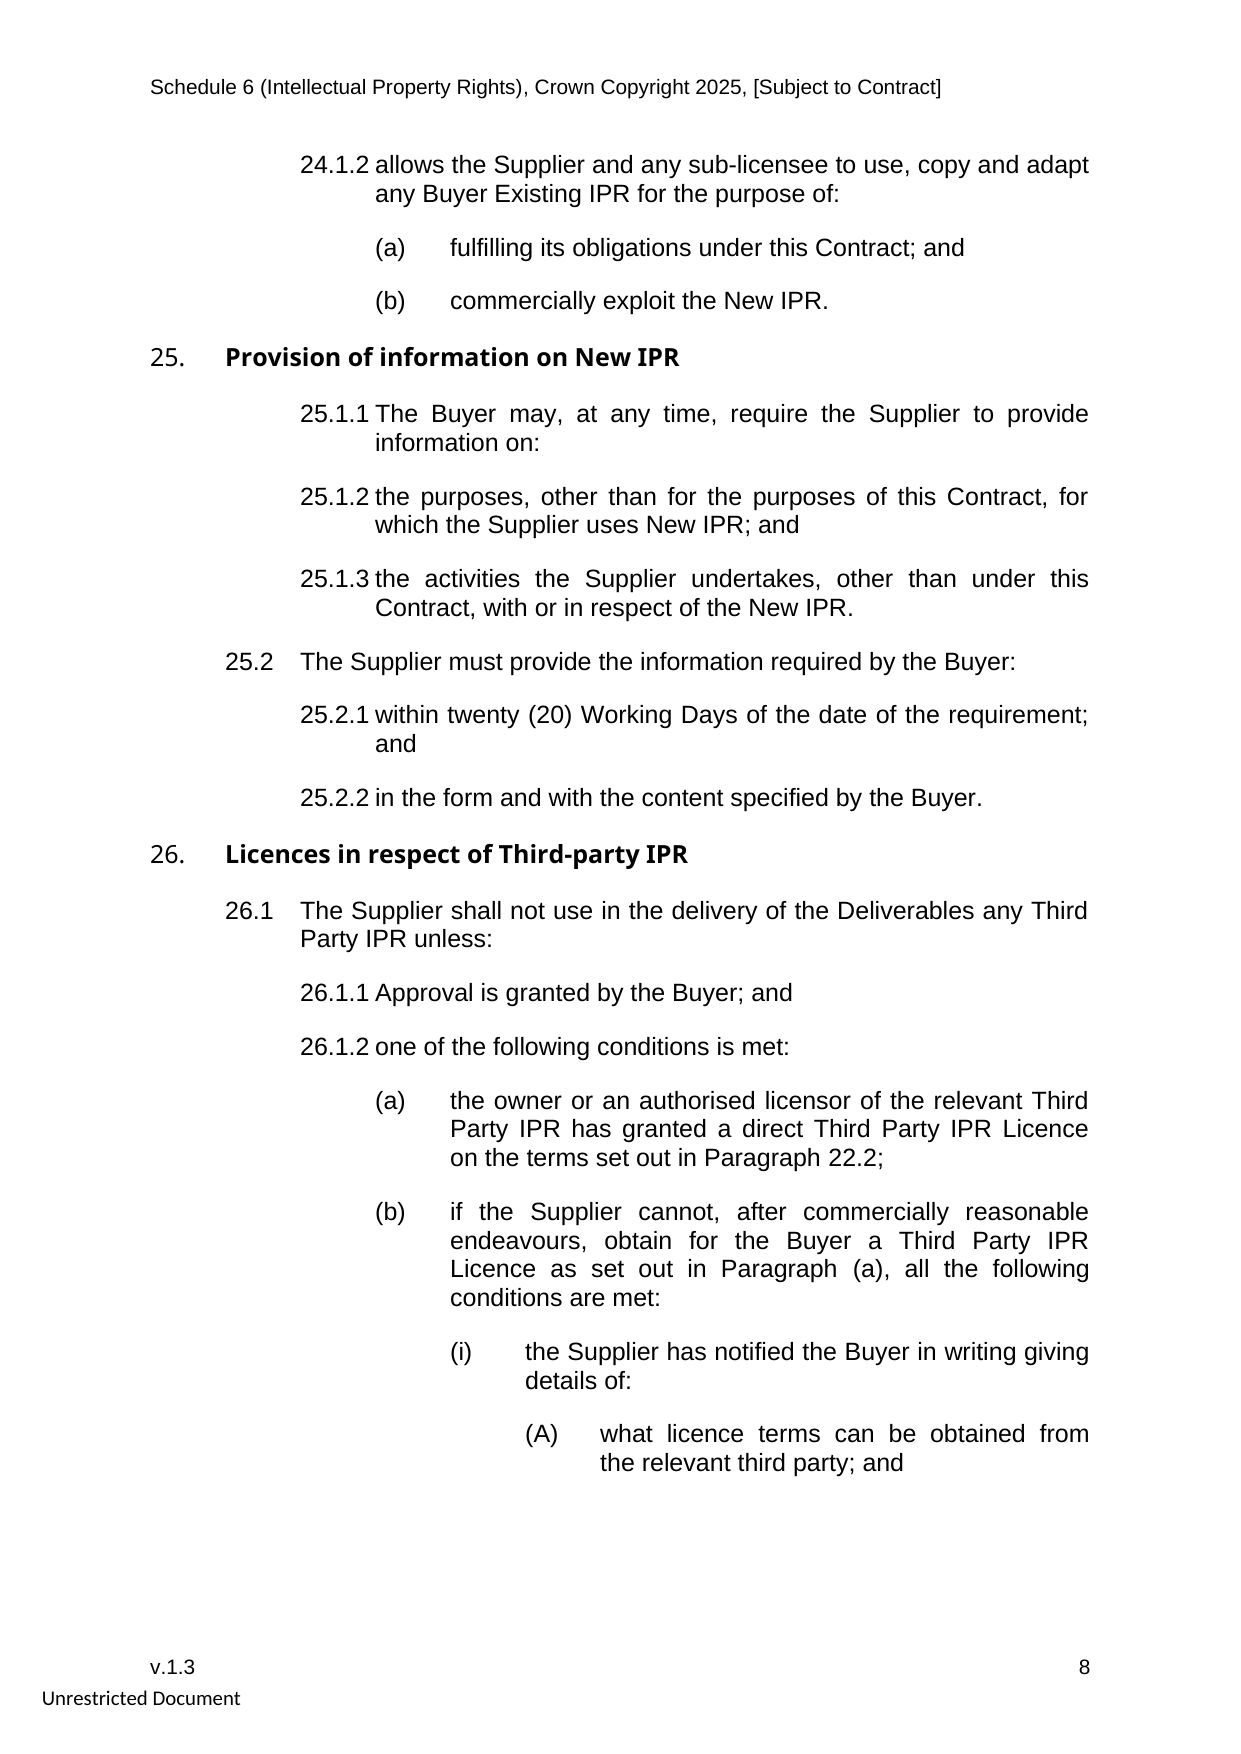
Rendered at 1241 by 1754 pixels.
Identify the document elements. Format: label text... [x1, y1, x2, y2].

text The Supplier must provide the information required by the Buyer: [225, 647, 1090, 675]
text in the form and with the content specified by the Buyer. [300, 783, 1090, 812]
text The Supplier shall not use in the delivery of the Deliverables any Third Party IPR unless: [225, 896, 1090, 953]
text Approval is granted by the Buyer; and [300, 978, 1090, 1007]
subtitle Provision of information on New IPR [150, 340, 1090, 374]
text The Buyer may, at any time, require the Supplier to provide information on: [300, 399, 1090, 457]
text the activities the Supplier undertakes, other than under this Contract, with or in respect of the New IPR. [300, 564, 1090, 622]
text if the Supplier cannot, after commercially reasonable endeavours, obtain for the Buyer a Third Party IPR Licence as set out in Paragraph (a), all the following conditions are met: [375, 1197, 1090, 1312]
subtitle Licences in respect of Third-party IPR [150, 837, 1090, 871]
text commercially exploit the New IPR. [375, 286, 1090, 315]
text one of the following conditions is met: [300, 1032, 1090, 1061]
text within twenty (20) Working Days of the date of the requirement; and [300, 700, 1090, 758]
text what licence terms can be obtained from the relevant third party; and [525, 1419, 1090, 1477]
text the Supplier has notified the Buyer in writing giving details of: [450, 1337, 1090, 1394]
text the purposes, other than for the purposes of this Contract, for which the Supplier uses New IPR; and [300, 482, 1090, 539]
text fulfilling its obligations under this Contract; and [375, 232, 1090, 261]
text the owner or an authorised licensor of the relevant Third Party IPR has granted a direct Third Party IPR Licence on the terms set out in Paragraph 22.2; [375, 1086, 1090, 1172]
text allows the Supplier and any sub-licensee to use, copy and adapt any Buyer Existing IPR for the purpose of: [300, 150, 1090, 207]
